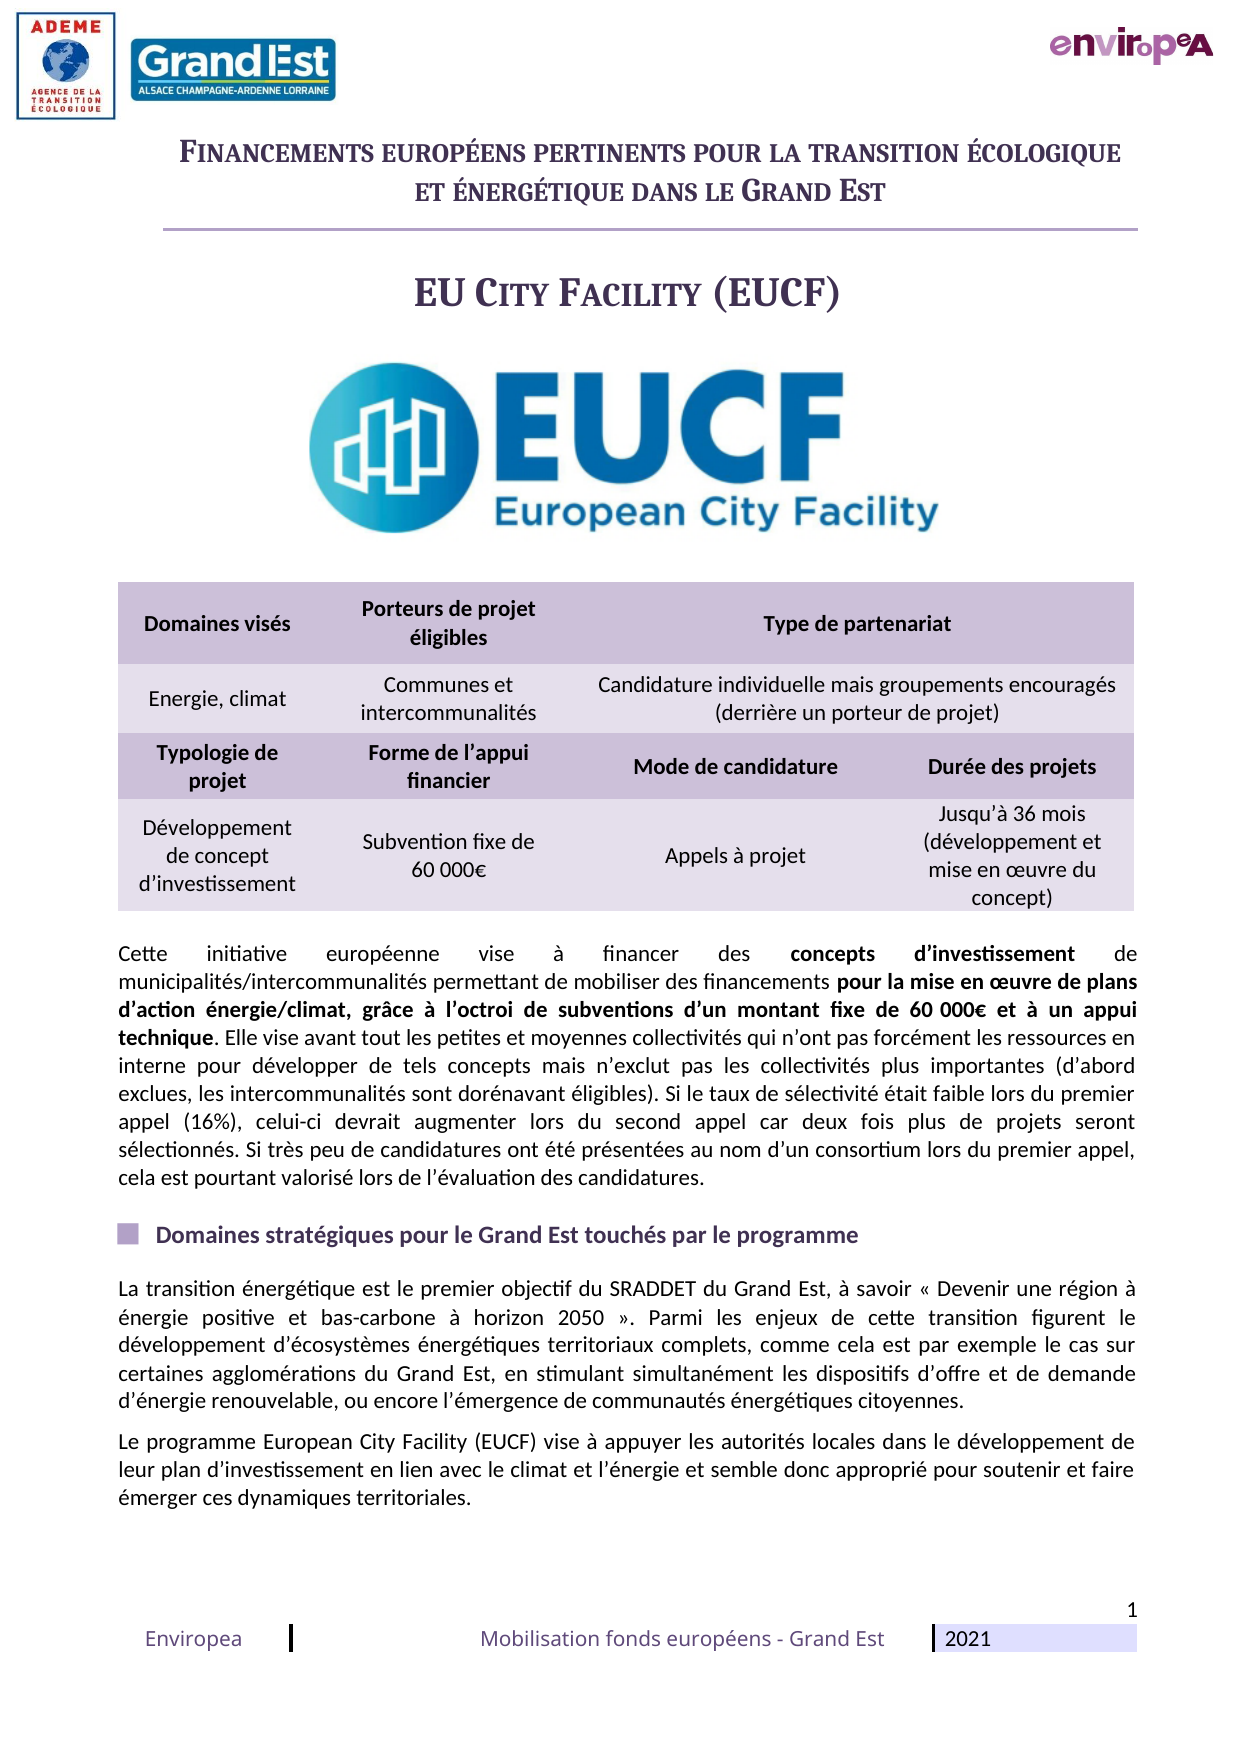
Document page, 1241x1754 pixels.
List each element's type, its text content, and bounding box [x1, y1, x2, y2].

table_header Porteurs de projet éligibles [316, 582, 581, 664]
text Cette initiative européenne vise à financer des concepts d’investissement de municipalités/intercommunalités permettant de mobiliser des financements pour la mise en œuvre de plans d’action énergie/climat, grâce à l’octroi de subventions d’un montant fixe de 60 000€ et à un appui technique. Elle vise avant tout les petites et moyennes collectivités qui n’ont pas forcément les ressources en interne pour développer de tels concepts mais n’exclut pas les collectivités plus importantes (d’abord exclues, les intercommunalités sont dorénavant éligibles). Si le taux de sélectivité était faible lors du premier appel (16%), celui-ci devrait augmenter lors du second appel car deux fois plus de projets seront sélectionnés. Si très peu de candidatures ont été présentées au nom d’un consortium lors du premier appel, cela est pourtant valorisé lors de l’évaluation des candidatures. [118, 939, 1138, 1191]
text La transition énergétique est le premier objectif du SRADDET du Grand Est, à savoir « Devenir une région à énergie positive et bas-carbone à horizon 2050 ». Parmi les enjeux de cette transition figurent le développement d’écosystèmes énergétiques territoriaux complets, comme cela est par exemple le cas sur certaines agglomérations du Grand Est, en stimulant simultanément les dispositifs d’offre et de demande d’énergie renouvelable, ou encore l’émergence de communautés énergétiques citoyennes. [118, 1274, 1138, 1415]
table_cell Forme de l’appui financier [316, 733, 581, 799]
table_cell Communes et intercommunalités [316, 664, 581, 733]
table_cell Durée des projets [890, 733, 1134, 799]
table_header Domaines visés [118, 582, 316, 664]
picture [307, 354, 949, 545]
text Le programme European City Facility (EUCF) vise à appuyer les autorités locales dans le développement de leur plan d’investissement en lien avec le climat et l’énergie et semble donc approprié pour soutenir et faire émerger ces dynamiques territoriales. [118, 1427, 1138, 1511]
table_cell Mode de candidature [581, 733, 890, 799]
list Domaines stratégiques pour le Grand Est touchés par le programme [118, 1219, 1138, 1249]
table_cell Jusqu’à 36 mois (développement et mise en œuvre du concept) [890, 799, 1134, 911]
text EU City Facility (EUCF) [118, 269, 1138, 317]
picture [1050, 27, 1214, 65]
table_header Type de partenariat [581, 582, 1134, 664]
table_cell Energie, climat [118, 664, 316, 733]
picture [3, 8, 339, 123]
table_cell Appels à projet [581, 799, 890, 911]
title Financements européens pertinents pour la transition écologique et énergétique dans le Grand Est [162, 133, 1138, 231]
table_cell Subvention fixe de 60 000€ [316, 799, 581, 911]
table_cell Typologie de projet [118, 733, 316, 799]
table_cell Développement de concept d’investissement [118, 799, 316, 911]
table_cell Candidature individuelle mais groupements encouragés (derrière un porteur de projet) [581, 664, 1134, 733]
